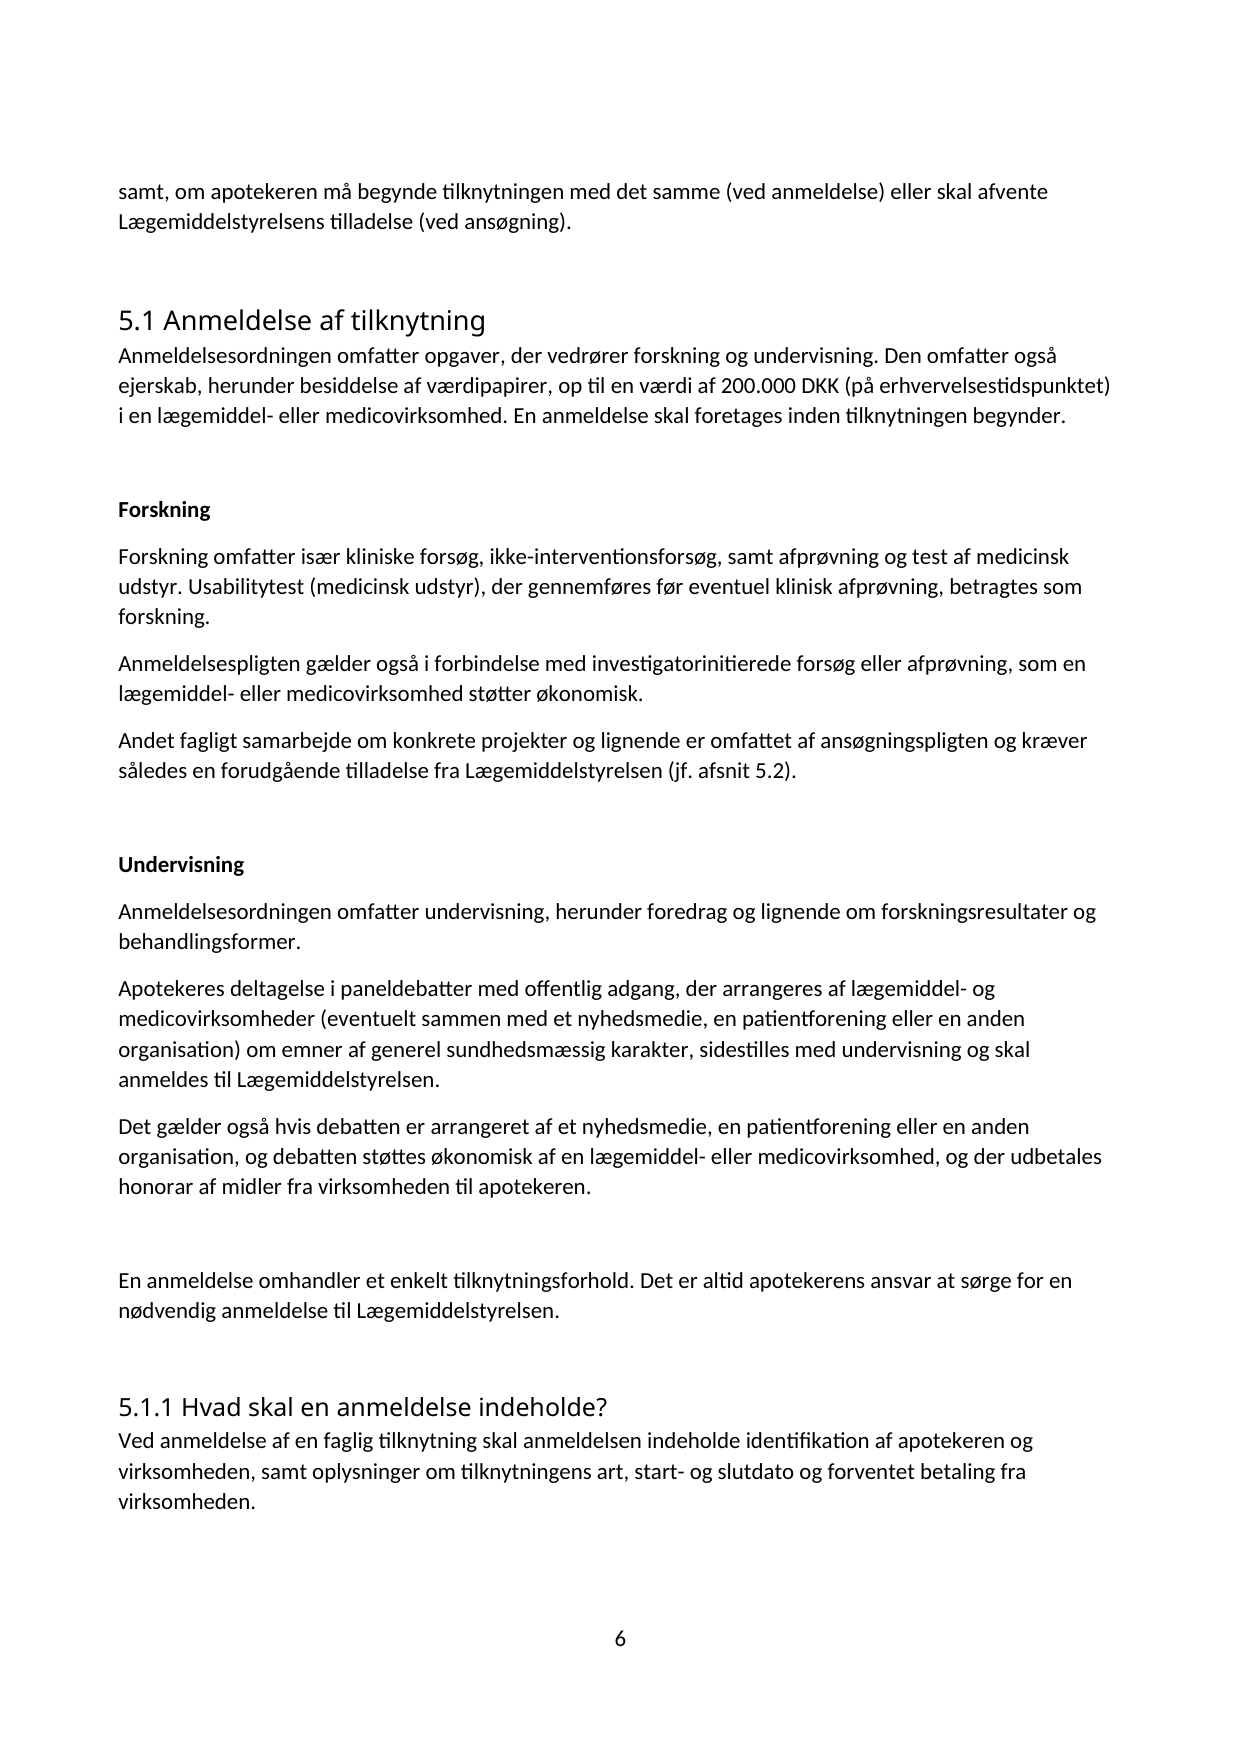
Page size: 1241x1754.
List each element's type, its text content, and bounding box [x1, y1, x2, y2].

text Forskning [118, 495, 1122, 523]
text Apotekeres deltagelse i paneldebatter med offentlig adgang, der arrangeres af lægemiddel- og medicovirksomheder (eventuelt sammen med et nyhedsmedie, en patientforening eller en anden organisation) om emner af generel sundhedsmæssig karakter, sidestilles med undervisning og skal anmeldes til Lægemiddelstyrelsen. [118, 974, 1122, 1093]
text Andet fagligt samarbejde om konkrete projekter og lignende er omfattet af ansøgningspligten og kræver således en forudgående tilladelse fra Lægemiddelstyrelsen (jf. afsnit 5.2). [118, 726, 1122, 784]
text En anmeldelse omhandler et enkelt tilknytningsforhold. Det er altid apotekerens ansvar at sørge for en nødvendig anmeldelse til Lægemiddelstyrelsen. [118, 1266, 1122, 1324]
text Undervisning [118, 850, 1122, 878]
text Forskning omfatter især kliniske forsøg, ikke-interventionsforsøg, samt afprøvning og test af medicinsk udstyr. Usabilitytest (medicinsk udstyr), der gennemføres før eventuel klinisk afprøvning, betragtes som forskning. [118, 542, 1122, 630]
text Anmeldelsespligten gælder også i forbindelse med investigatorinitierede forsøg eller afprøvning, som en lægemiddel- eller medicovirksomhed støtter økonomisk. [118, 649, 1122, 707]
text Anmeldelsesordningen omfatter opgaver, der vedrører forskning og undervisning. Den omfatter også ejerskab, herunder besiddelse af værdipapirer, op til en værdi af 200.000 DKK (på erhvervelsestidspunktet) i en lægemiddel- eller medicovirksomhed. En anmeldelse skal foretages inden tilknytningen begynder. [118, 341, 1122, 429]
subtitle 5.1 Anmeldelse af tilknytning [118, 301, 1122, 338]
text Det gælder også hvis debatten er arrangeret af et nyhedsmedie, en patientforening eller en anden organisation, og debatten støttes økonomisk af en lægemiddel- eller medicovirksomhed, og der udbetales honorar af midler fra virksomheden til apotekeren. [118, 1112, 1122, 1200]
subtitle 5.1.1 Hvad skal en anmeldelse indeholde? [118, 1390, 1122, 1424]
text Anmeldelsesordningen omfatter undervisning, herunder foredrag og lignende om forskningsresultater og behandlingsformer. [118, 897, 1122, 955]
text Ved anmeldelse af en faglig tilknytning skal anmeldelsen indeholde identifikation af apotekeren og virksomheden, samt oplysninger om tilknytningens art, start- og slutdato og forventet betaling fra virksomheden. [118, 1427, 1122, 1515]
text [118, 177, 1122, 235]
